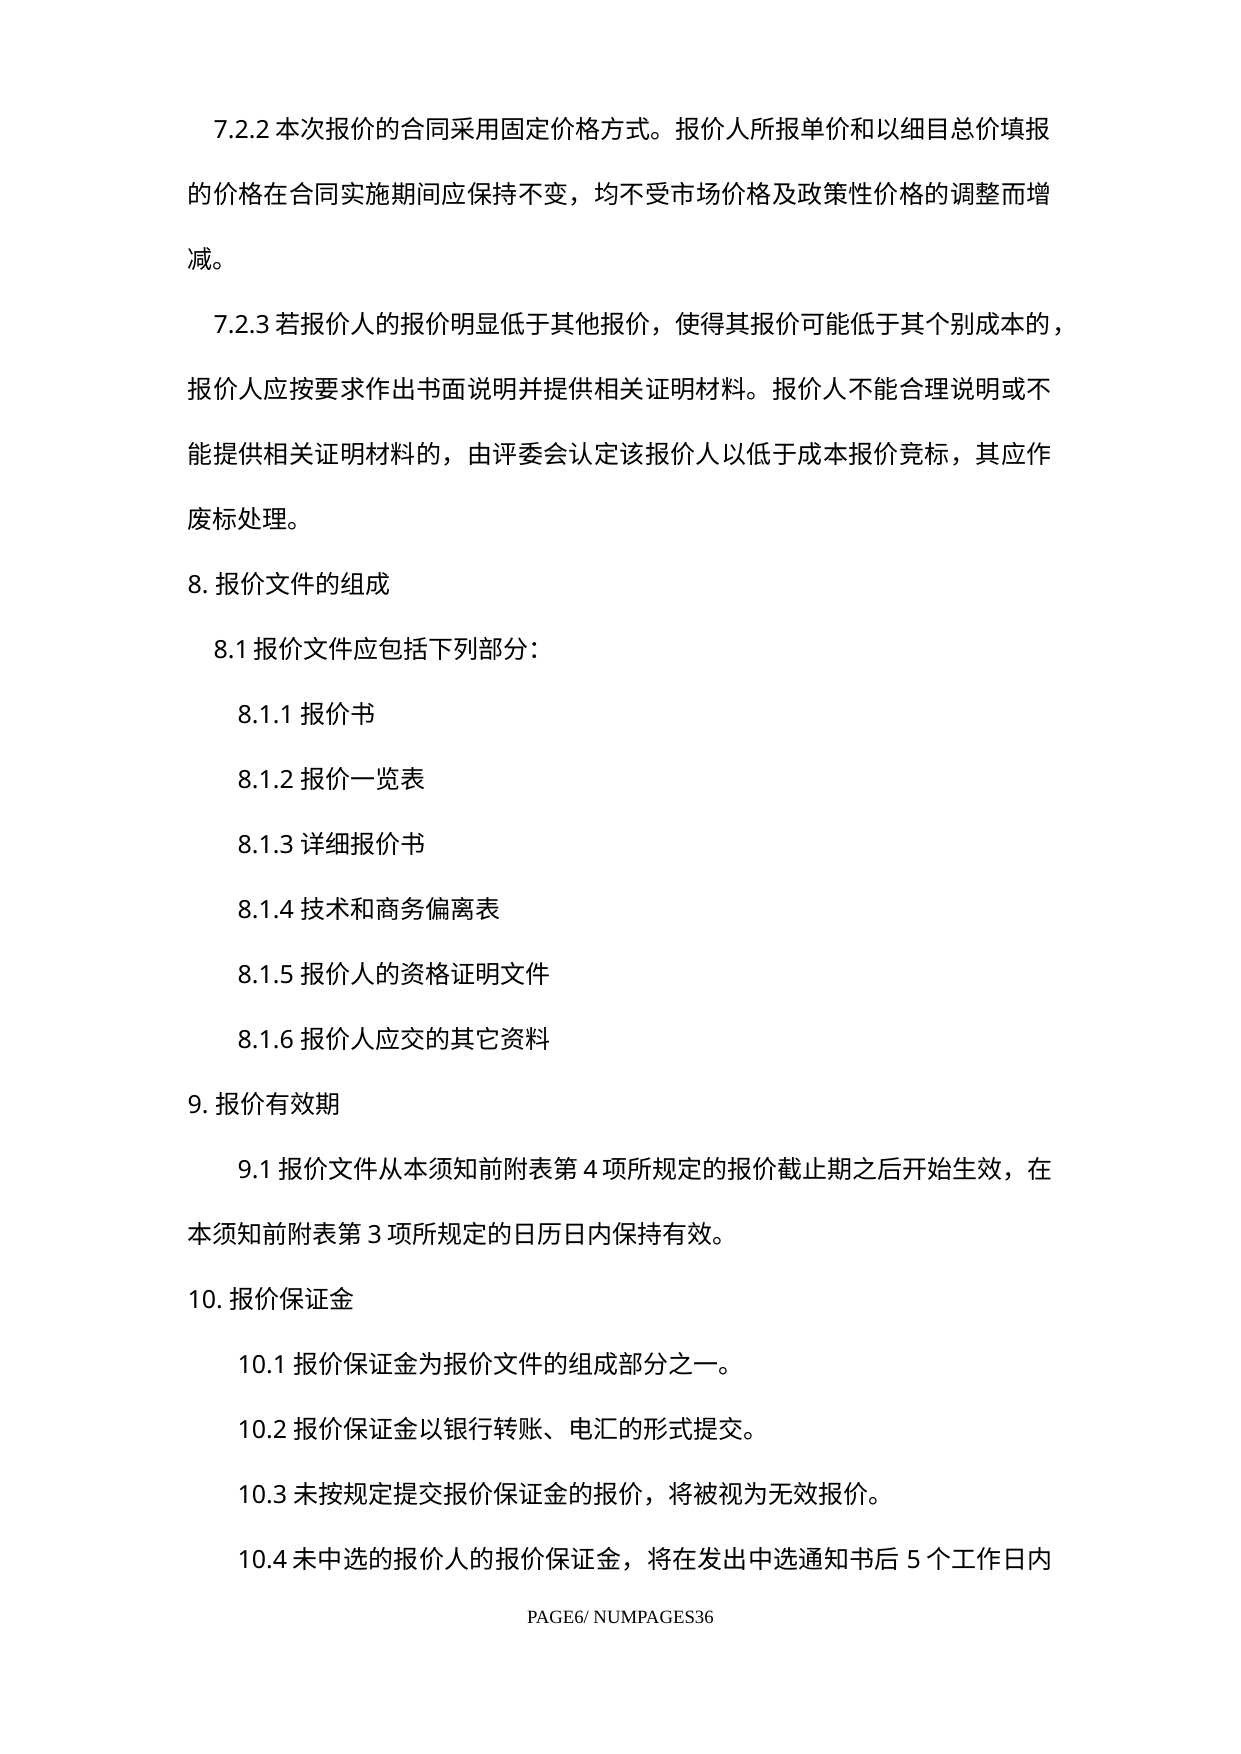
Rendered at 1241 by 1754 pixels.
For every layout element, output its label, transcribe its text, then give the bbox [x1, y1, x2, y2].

text 7.2.2本次报价的合同采用固定价格方式。报价人所报单价和以细目总价填报的价格在合同实施期间应保持不变，均不受市场价格及政策性价格的调整而增减。 [187, 95, 1053, 290]
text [187, 1265, 1053, 1590]
text 8. 报价文件的组成 [187, 550, 1053, 615]
text 8.1.4 技术和商务偏离表 [187, 875, 1053, 940]
text 8.1.3 详细报价书 [187, 810, 1053, 875]
text 7.2.3若报价人的报价明显低于其他报价，使得其报价可能低于其个别成本的，报价人应按要求作出书面说明并提供相关证明材料。报价人不能合理说明或不能提供相关证明材料的，由评委会认定该报价人以低于成本报价竞标，其应作废标处理。 [187, 290, 1053, 550]
text 8.1.5 报价人的资格证明文件 [187, 940, 1053, 1005]
text 9.1报价文件从本须知前附表第4项所规定的报价截止期之后开始生效，在本须知前附表第3项所规定的日历日内保持有效。 [187, 1135, 1053, 1265]
text 8.1.6 报价人应交的其它资料 [187, 1005, 1053, 1070]
text 8.1.1 报价书 [187, 680, 1053, 745]
text 9. 报价有效期 [187, 1070, 1053, 1135]
text 8.1报价文件应包括下列部分： [187, 615, 1053, 680]
text 8.1.2 报价一览表 [187, 745, 1053, 810]
